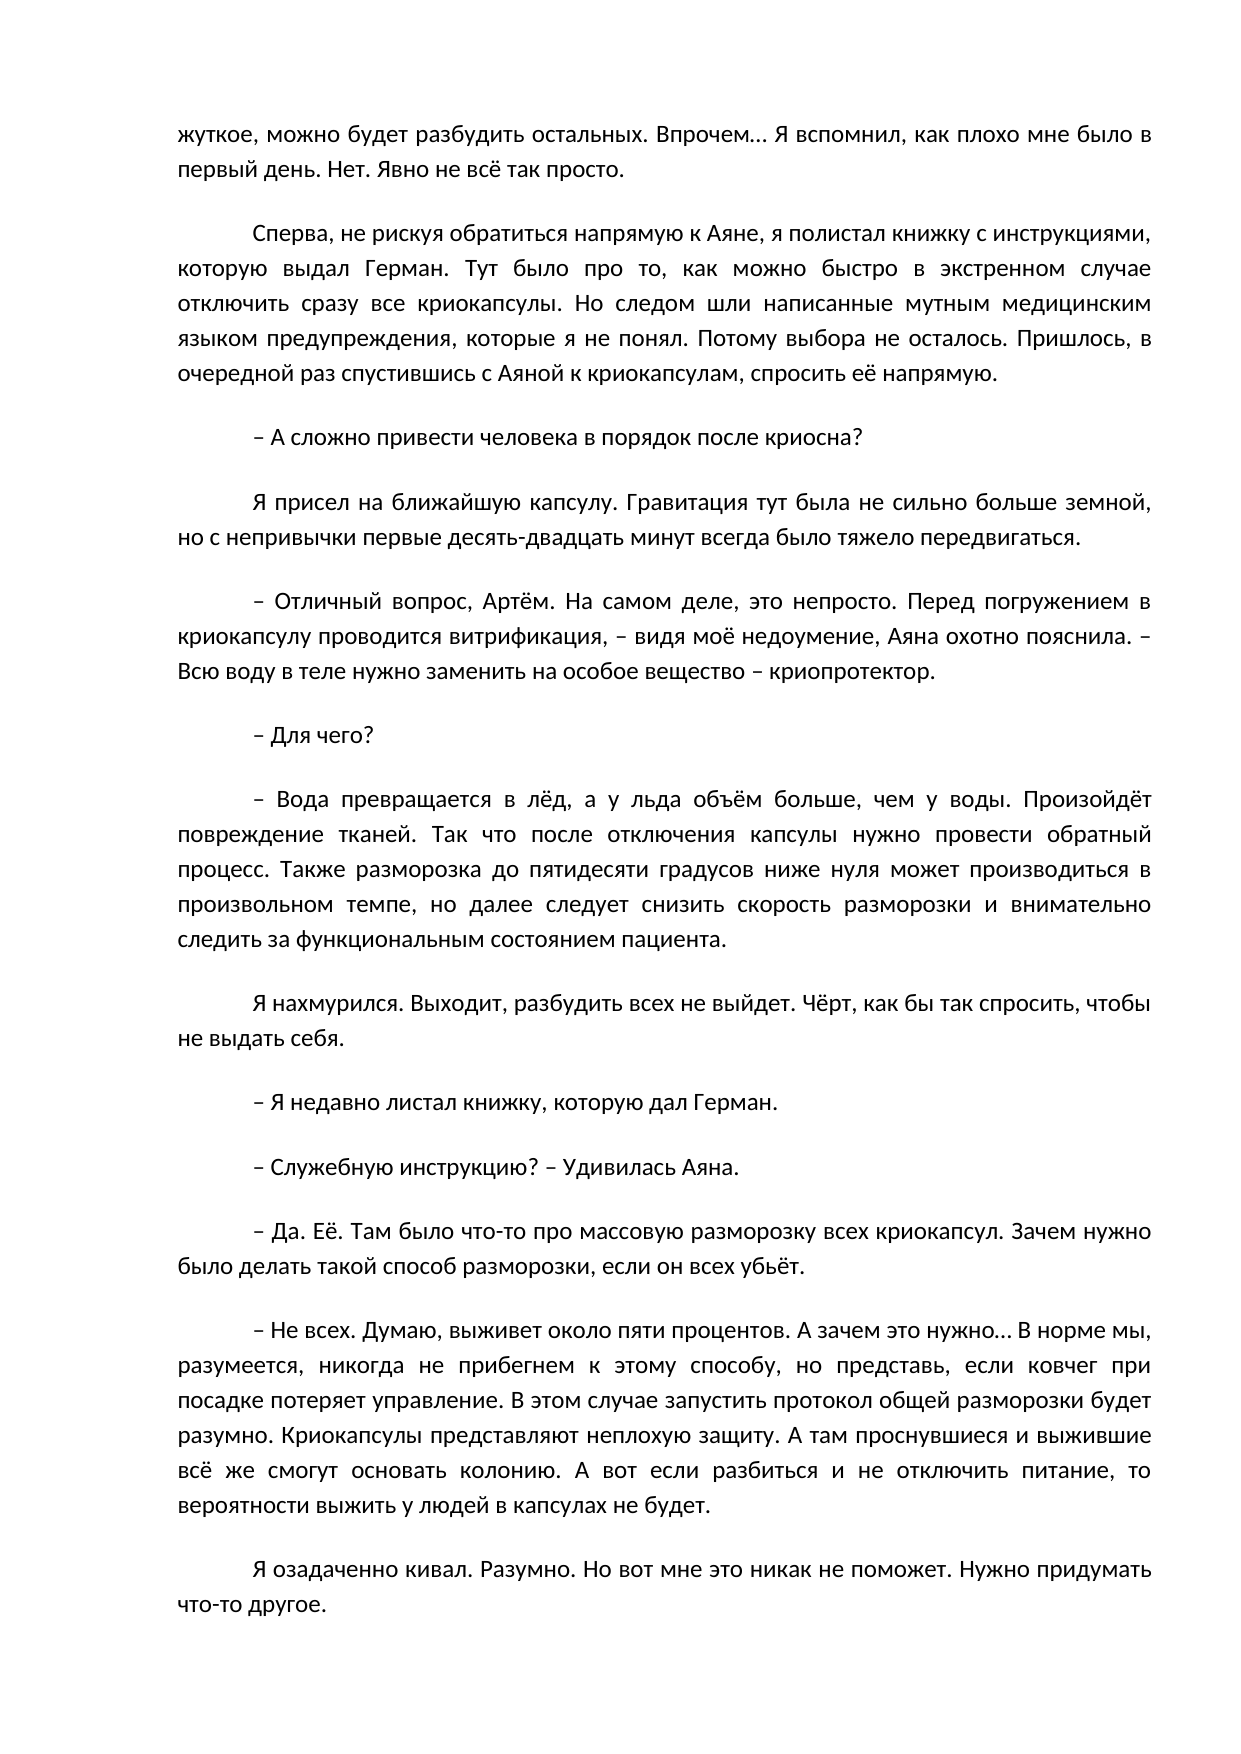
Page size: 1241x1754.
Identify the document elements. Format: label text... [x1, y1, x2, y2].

text – А сложно привести человека в порядок после криосна? [177, 421, 1152, 452]
text – Для чего? [177, 719, 1152, 749]
text – Да. Её. Там было что-то про массовую разморозку всех криокапсул. Зачем нужно было делать такой способ разморозки, если он всех убьёт. [177, 1215, 1152, 1280]
text – Служебную инструкцию? – Удивилась Аяна. [177, 1151, 1152, 1181]
text Я озадаченно кивал. Разумно. Но вот мне это никак не поможет. Нужно придумать что-то другое. [177, 1553, 1152, 1619]
text – Вода превращается в лёд, а у льда объём больше, чем у воды. Произойдёт повреждение тканей. Так что после отключения капсулы нужно провести обратный процесс. Также разморозка до пятидесяти градусов ниже нуля может производиться в произвольном темпе, но далее следует снизить скорость разморозки и внимательно следить за функциональным состоянием пациента. [177, 783, 1152, 954]
text Я нахмурился. Выходит, разбудить всех не выйдет. Чёрт, как бы так спросить, чтобы не выдать себя. [177, 987, 1152, 1053]
text – Не всех. Думаю, выживет около пяти процентов. А зачем это нужно… В норме мы, разумеется, никогда не прибегнем к этому способу, но представь, если ковчег при посадке потеряет управление. В этом случае запустить протокол общей разморозки будет разумно. Криокапсулы представляют неплохую защиту. А там проснувшиеся и выжившие всё же смогут основать колонию. А вот если разбиться и не отключить питание, то вероятности выжить у людей в капсулах не будет. [177, 1314, 1152, 1519]
text Я присел на ближайшую капсулу. Гравитация тут была не сильно больше земной, но с непривычки первые десять-двадцать минут всегда было тяжело передвигаться. [177, 486, 1152, 551]
text Сперва, не рискуя обратиться напрямую к Аяне, я полистал книжку с инструкциями, которую выдал Герман. Тут было про то, как можно быстро в экстренном случае отключить сразу все криокапсулы. Но следом шли написанные мутным медицинским языком предупреждения, которые я не понял. Потому выбора не осталось. Пришлось, в очередной раз спустившись с Аяной к криокапсулам, спросить её напрямую. [177, 217, 1152, 388]
text – Отличный вопрос, Артём. На самом деле, это непросто. Перед погружением в криокапсулу проводится витрификация, – видя моё недоумение, Аяна охотно пояснила. – Всю воду в теле нужно заменить на особое вещество – криопротектор. [177, 585, 1152, 685]
text – Я недавно листал книжку, которую дал Герман. [177, 1086, 1152, 1117]
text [177, 118, 1152, 184]
